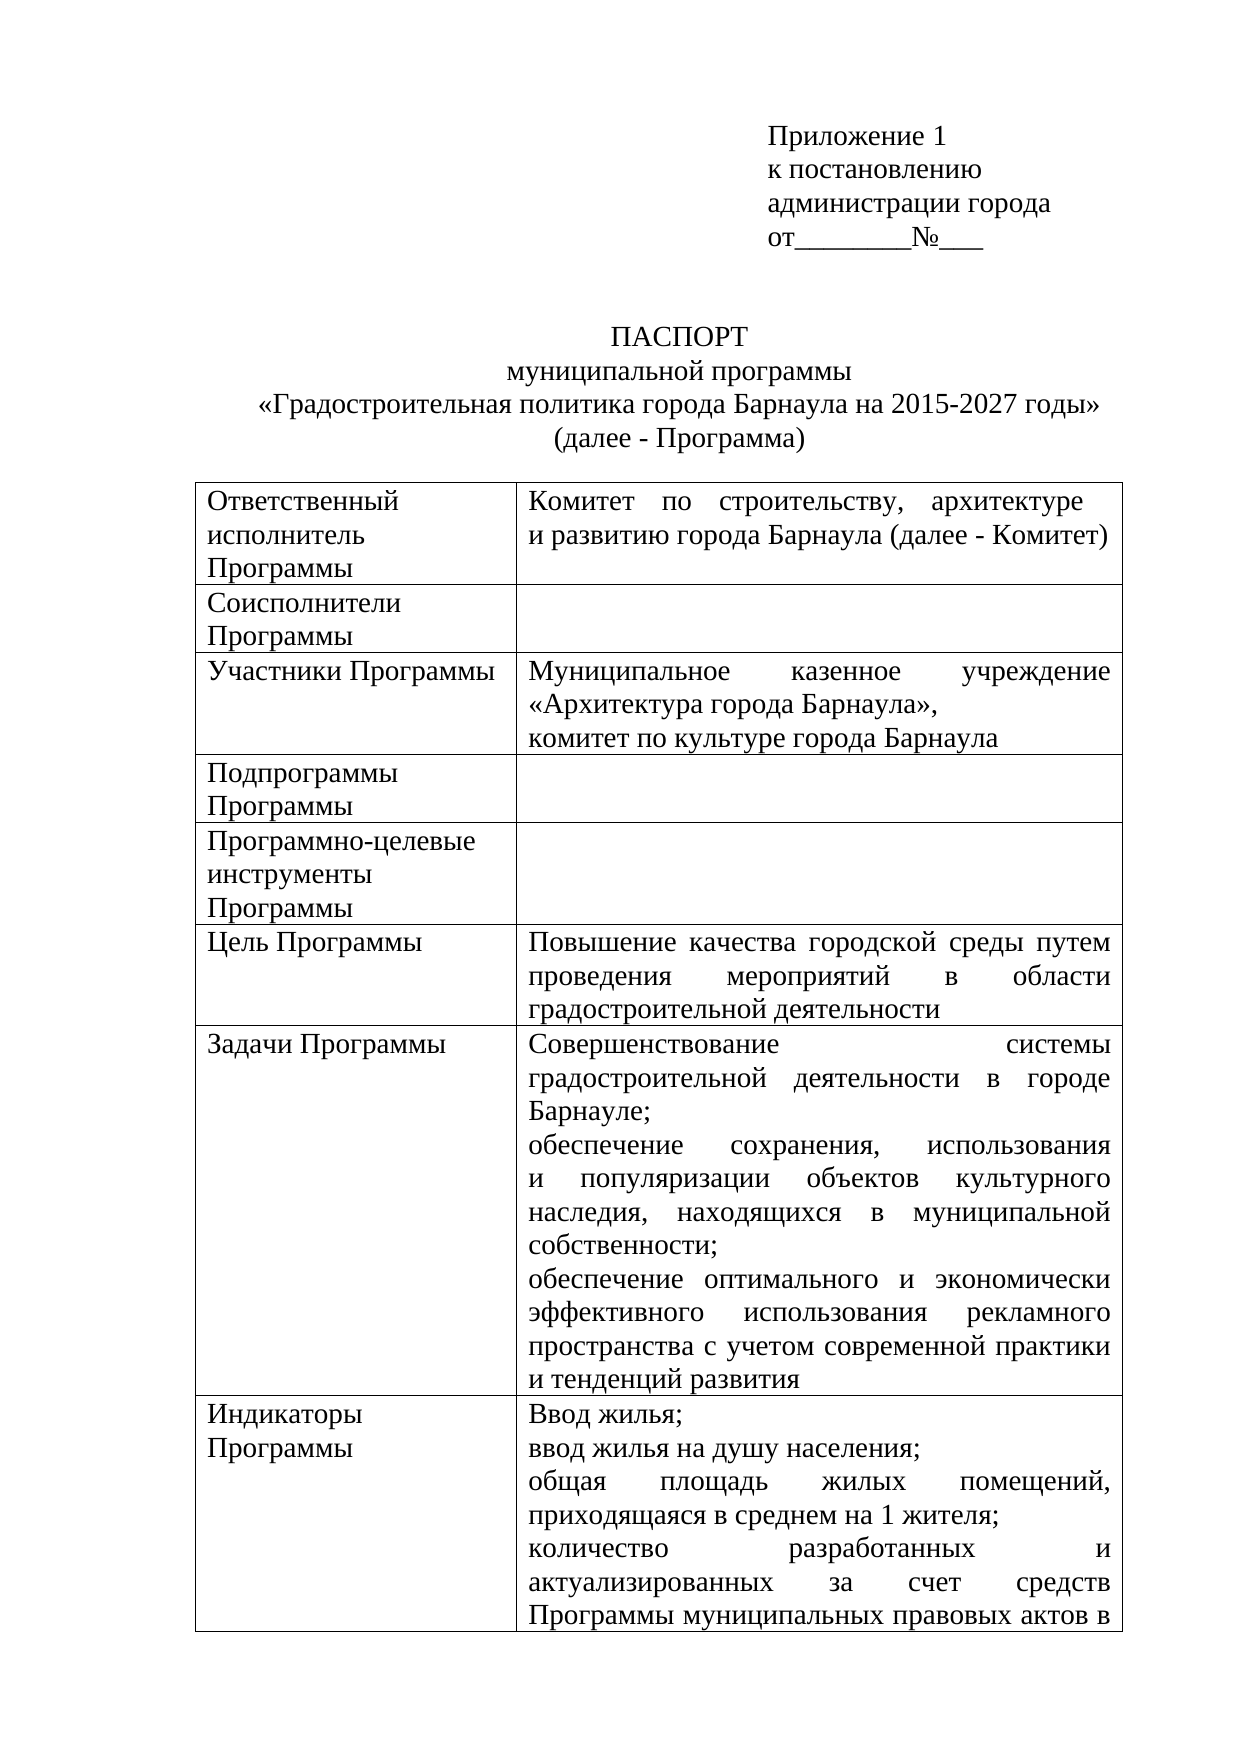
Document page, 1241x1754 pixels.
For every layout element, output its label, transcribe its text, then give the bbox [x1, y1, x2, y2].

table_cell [196, 1396, 516, 1631]
table_cell Повышение качества городской среды путем проведения мероприятий в области градостроительной деятельности [517, 925, 1122, 1025]
table_cell [517, 585, 1122, 652]
text (далее - Программа) [207, 420, 1152, 453]
table_header Ответственный исполнитель Программы [196, 483, 516, 584]
table_cell [517, 755, 1122, 822]
table_cell Соисполнители Программы [196, 585, 516, 652]
text Приложение 1 [366, 118, 1152, 152]
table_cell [517, 1396, 1122, 1631]
table_cell Цель Программы [196, 925, 516, 1025]
text от________№___ [366, 219, 1152, 252]
text ПАСПОРТ [207, 319, 1152, 353]
table_cell Программно-целевые инструменты Программы [196, 823, 516, 923]
text к постановлению [366, 152, 1152, 185]
table_cell [517, 823, 1122, 923]
table_cell Муниципальное казенное учреждение «Архитектура города Барнаула», комитет по культуре города Барнаула [517, 653, 1122, 754]
text муниципальной программы [207, 353, 1152, 386]
table_cell Задачи Программы [196, 1026, 516, 1395]
text «Градостроительная политика города Барнаула на 2015-2027 годы» [207, 386, 1152, 420]
table_cell Участники Программы [196, 653, 516, 754]
table_header Комитет по строительству, архитектуре и развитию города Барнаула (далее - Комитет) [517, 483, 1122, 584]
table_cell Подпрограммы Программы [196, 755, 516, 822]
table_cell Совершенствование системы градостроительной деятельности в городе Барнауле; обеспечение сохранения, использования и популяризации объектов культурного наследия, находящихся в муниципальной собственности; обеспечение оптимального и экономически эффективного использования рекламного пространства с учетом современной практики и тенденций развития [517, 1026, 1122, 1395]
text администрации города [366, 185, 1152, 219]
